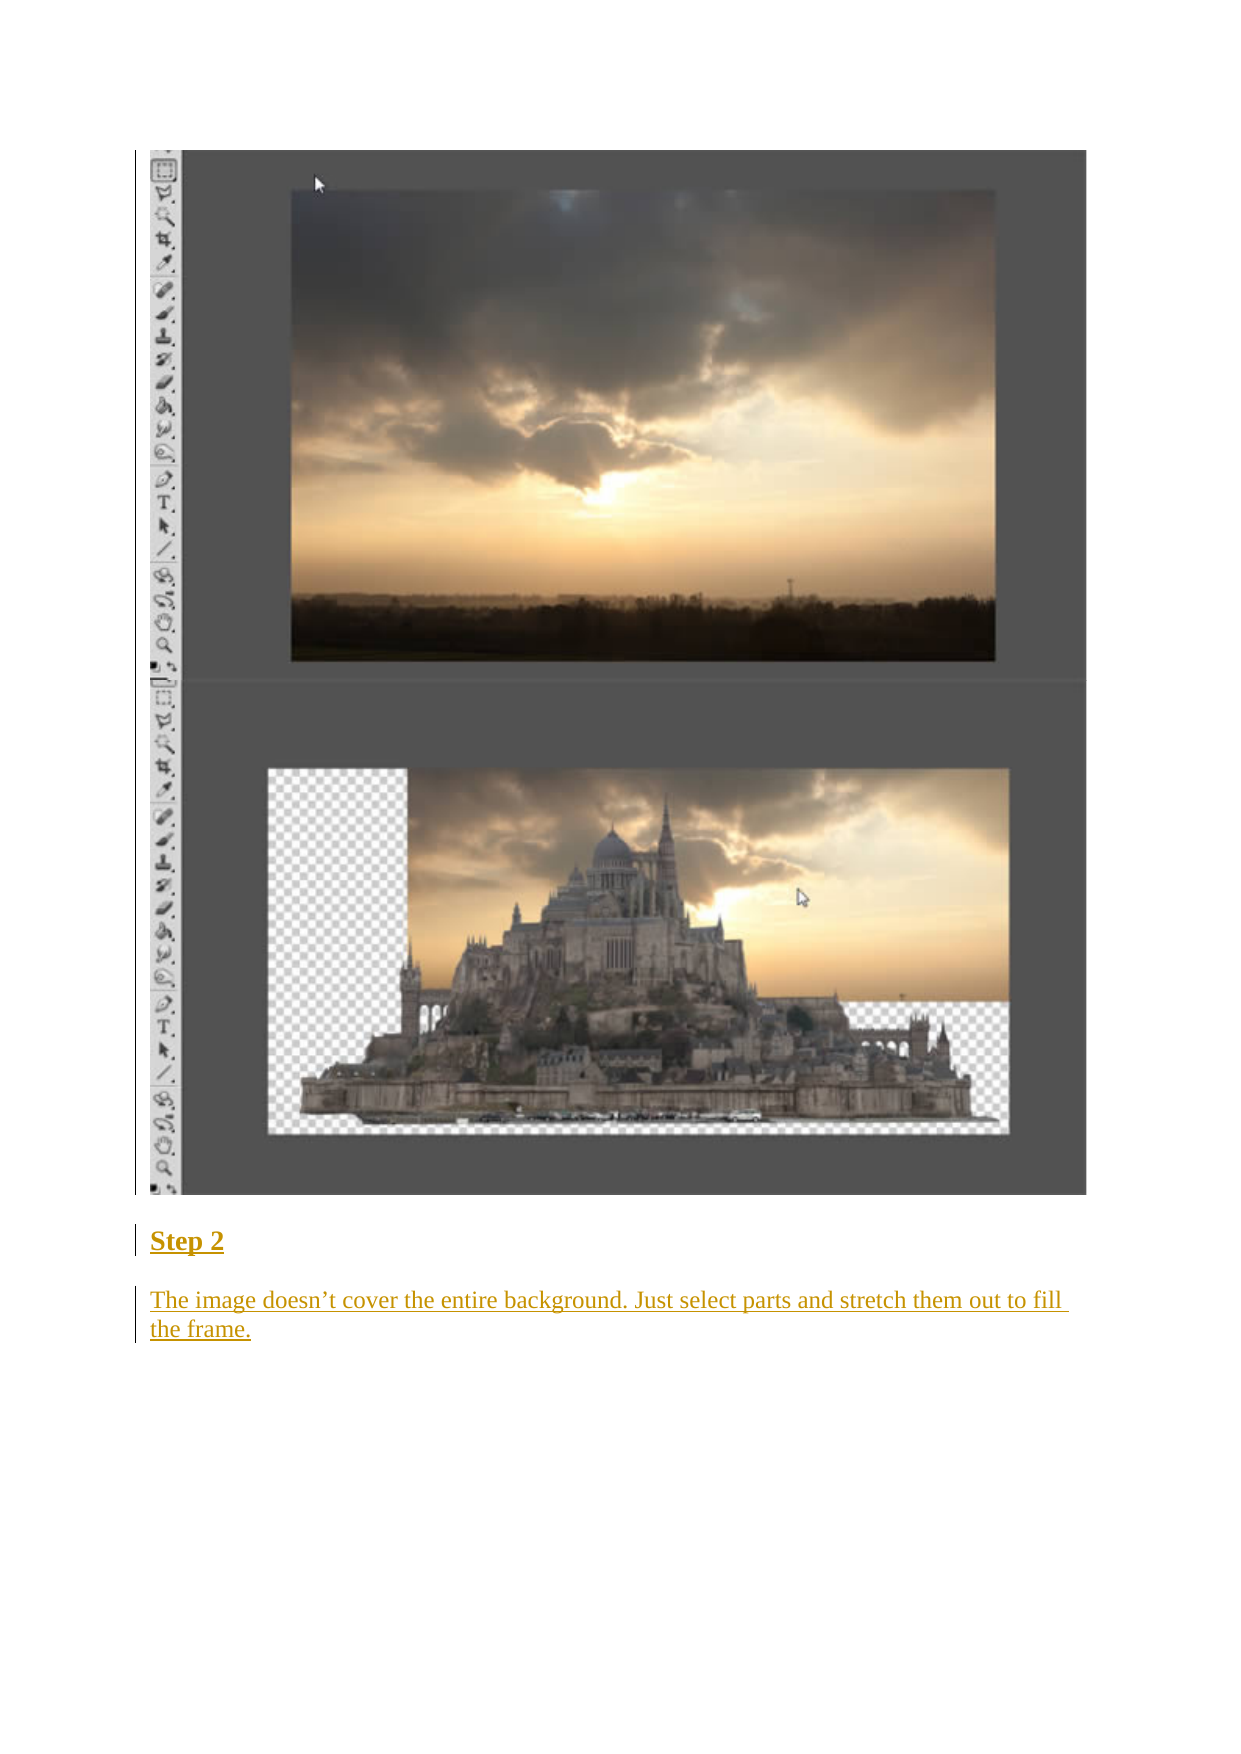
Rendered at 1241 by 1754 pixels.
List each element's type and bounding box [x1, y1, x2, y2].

picture [150, 150, 1087, 1195]
